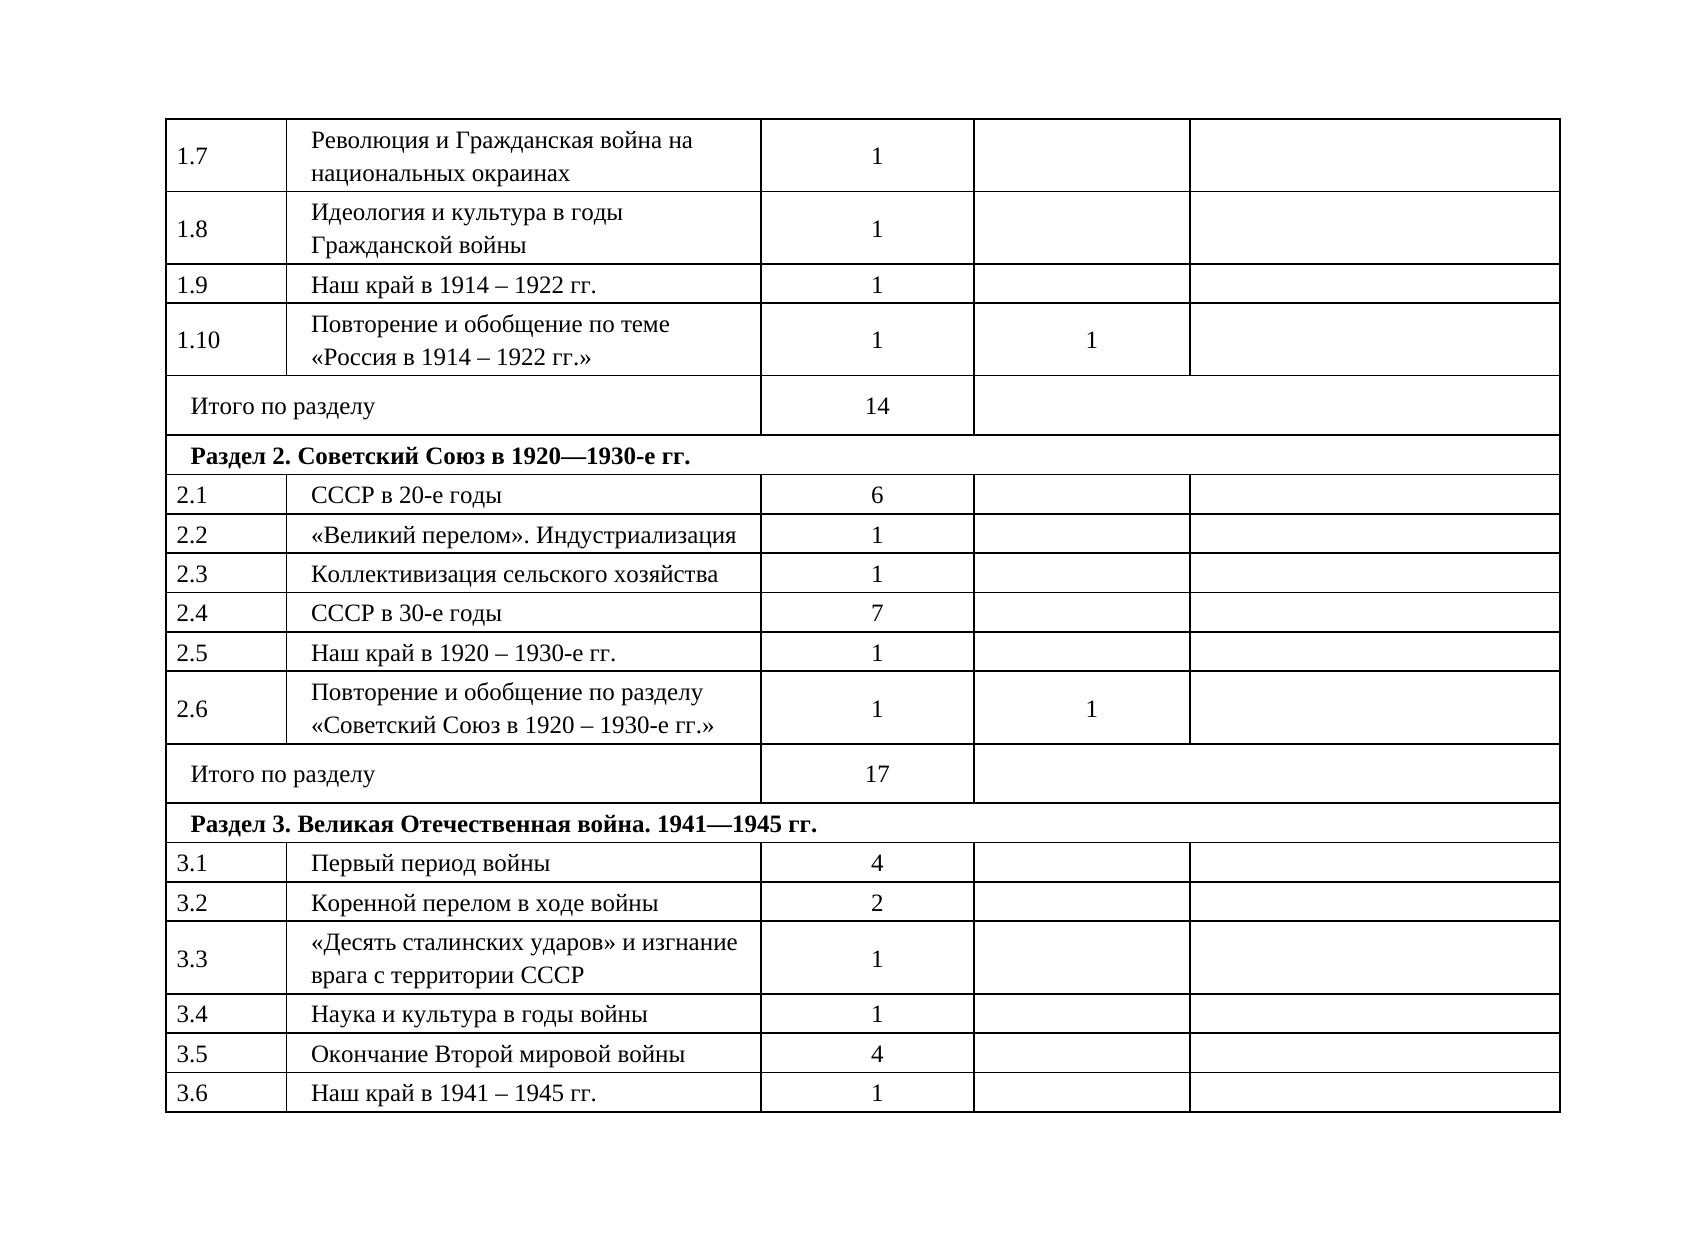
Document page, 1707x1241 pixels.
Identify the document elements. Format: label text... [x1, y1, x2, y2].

table_cell [975, 633, 1189, 670]
table_cell Повторение и обобщение по теме «Россия в 1914 – 1922 гг.» [287, 304, 760, 375]
table_cell [1191, 995, 1559, 1032]
table_cell [975, 1073, 1189, 1111]
table_cell 4 [762, 843, 973, 881]
table_cell Окончание Второй мировой войны [287, 1034, 760, 1072]
table_cell Коренной перелом в ходе войны [287, 883, 760, 920]
table_cell 2.5 [167, 633, 286, 670]
table_cell [1191, 265, 1559, 302]
table_cell [975, 995, 1189, 1032]
table_cell 1 [975, 304, 1189, 375]
table_cell [975, 843, 1189, 881]
table_cell 3.4 [167, 995, 286, 1032]
table_cell СССР в 20-е годы [287, 475, 760, 513]
table_cell 1 [762, 554, 973, 592]
table_cell [975, 475, 1189, 513]
table_cell 3.2 [167, 883, 286, 920]
table_cell Раздел 3. Великая Отечественная война. 1941—1945 гг. [167, 804, 1559, 842]
table_cell 1.7 [167, 120, 286, 191]
table_cell [975, 745, 1559, 802]
table_cell 1 [975, 672, 1189, 743]
table_cell Наш край в 1914 – 1922 гг. [287, 265, 760, 302]
table_cell 2.6 [167, 672, 286, 743]
table_cell 1.10 [167, 304, 286, 375]
table_cell [1191, 554, 1559, 592]
table_cell 3.3 [167, 922, 286, 993]
table_cell 1 [762, 633, 973, 670]
table_cell 1 [762, 1073, 973, 1111]
table_cell [975, 883, 1189, 920]
table_cell Революция и Гражданская война на национальных окраинах [287, 120, 760, 191]
table_cell 1 [762, 265, 973, 302]
table_cell 2.1 [167, 475, 286, 513]
table_cell 2.2 [167, 515, 286, 552]
table_cell [1191, 633, 1559, 670]
table_cell 4 [762, 1034, 973, 1072]
table_cell «Десять сталинских ударов» и изгнание врага с территории СССР [287, 922, 760, 993]
table_cell Итого по разделу [167, 376, 760, 434]
table_cell 1 [762, 515, 973, 552]
table_cell [975, 1034, 1189, 1072]
table_cell [975, 192, 1189, 263]
table_cell 1 [762, 672, 973, 743]
table_cell 17 [762, 745, 973, 802]
table_cell 1.9 [167, 265, 286, 302]
table_cell [1191, 304, 1559, 375]
table_cell Наука и культура в годы войны [287, 995, 760, 1032]
table_cell [1191, 593, 1559, 631]
table_cell [1191, 515, 1559, 552]
table_cell 14 [762, 376, 973, 434]
table_cell Идеология и культура в годы Гражданской войны [287, 192, 760, 263]
table_cell [1191, 1073, 1559, 1111]
table_cell 2 [762, 883, 973, 920]
table_cell [1191, 1034, 1559, 1072]
table_cell [1191, 922, 1559, 993]
table_cell 2.3 [167, 554, 286, 592]
table_cell [975, 554, 1189, 592]
table_cell Наш край в 1920 – 1930-е гг. [287, 633, 760, 670]
table_cell [1191, 883, 1559, 920]
table_cell 1.8 [167, 192, 286, 263]
table_cell [1191, 192, 1559, 263]
table_cell Наш край в 1941 – 1945 гг. [287, 1073, 760, 1111]
table_cell [1191, 672, 1559, 743]
table_cell 3.6 [167, 1073, 286, 1111]
table_cell Раздел 2. Советский Союз в 1920—1930-е гг. [167, 436, 1559, 473]
table_cell [975, 922, 1189, 993]
table_cell 3.1 [167, 843, 286, 881]
table_cell 1 [762, 192, 973, 263]
table_cell 2.4 [167, 593, 286, 631]
table_cell [975, 120, 1189, 191]
table_cell [1191, 120, 1559, 191]
table_cell Первый период войны [287, 843, 760, 881]
table_cell [1191, 475, 1559, 513]
table_cell 7 [762, 593, 973, 631]
table_cell [975, 515, 1189, 552]
table_cell 3.5 [167, 1034, 286, 1072]
table_cell 1 [762, 304, 973, 375]
table_cell Повторение и обобщение по разделу «Советский Союз в 1920 – 1930-е гг.» [287, 672, 760, 743]
table_cell 1 [762, 922, 973, 993]
table_cell [975, 376, 1559, 434]
table_cell Коллективизация сельского хозяйства [287, 554, 760, 592]
table_cell [975, 265, 1189, 302]
table_cell 6 [762, 475, 973, 513]
table_cell [975, 593, 1189, 631]
table_cell «Великий перелом». Индустриализация [287, 515, 760, 552]
table_cell 1 [762, 120, 973, 191]
table_cell Итого по разделу [167, 745, 760, 802]
table_cell 1 [762, 995, 973, 1032]
table_cell [1191, 843, 1559, 881]
table_cell СССР в 30-е годы [287, 593, 760, 631]
